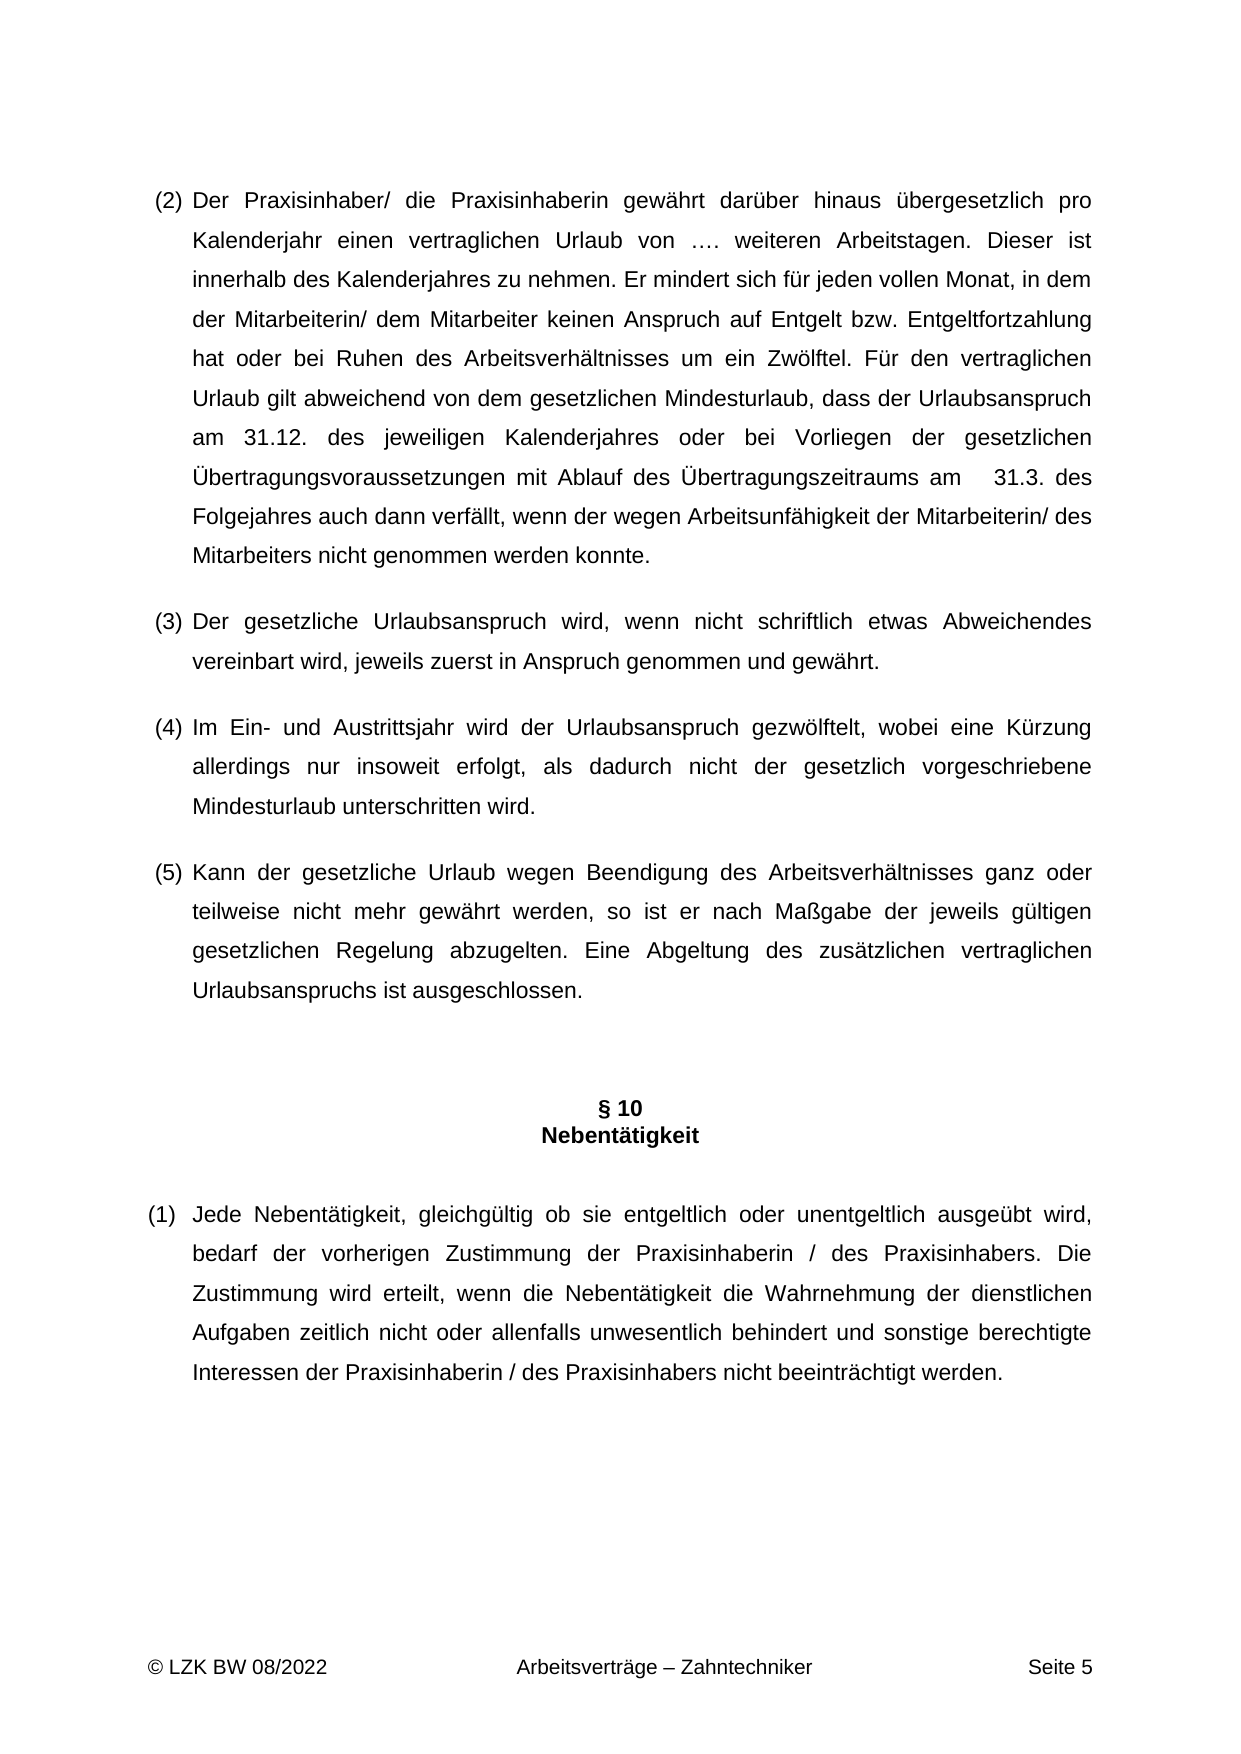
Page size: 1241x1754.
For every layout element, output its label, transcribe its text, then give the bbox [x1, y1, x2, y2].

text (1) Jede Nebentätigkeit, gleichgültig ob sie entgeltlich oder unentgeltlich ausgeübt wird, bedarf der vorherigen Zustimmung der Praxisinhaberin / des Praxisinhabers. Die Zustimmung wird erteilt, wenn die Nebentätigkeit die Wahrnehmung der dienstlichen Aufgaben zeitlich nicht oder allenfalls unwesentlich behindert und sonstige berechtigte Interessen der Praxisinhaberin / des Praxisinhabers nicht beeinträchtigt werden. [148, 1201, 1092, 1385]
list Im Ein- und Austrittsjahr wird der Urlaubsanspruch gezwölftelt, wobei eine Kürzung allerdings nur insoweit erfolgt, als dadurch nicht der gesetzlich vorgeschriebene Mindesturlaub unterschritten wird. [154, 714, 1092, 819]
text Nebentätigkeit [148, 1122, 1092, 1148]
list Der gesetzliche Urlaubsanspruch wird, wenn nicht schriftlich etwas Abweichendes vereinbart wird, jeweils zuerst in Anspruch genommen und gewährt. [154, 608, 1092, 674]
list Kann der gesetzliche Urlaub wegen Beendigung des Arbeitsverhältnisses ganz oder teilweise nicht mehr gewährt werden, so ist er nach Maßgabe der jeweils gültigen gesetzlichen Regelung abzugelten. Eine Abgeltung des zusätzlichen vertraglichen Urlaubsanspruchs ist ausgeschlossen. [154, 858, 1092, 1003]
text § 10 [148, 1095, 1092, 1122]
list Der Praxisinhaber/ die Praxisinhaberin gewährt darüber hinaus übergesetzlich pro Kalenderjahr einen vertraglichen Urlaub von …. weiteren Arbeitstagen. Dieser ist innerhalb des Kalenderjahres zu nehmen. Er mindert sich für jeden vollen Monat, in dem der Mitarbeiterin/ dem Mitarbeiter keinen Anspruch auf Entgelt bzw. Entgeltfortzahlung hat oder bei Ruhen des Arbeitsverhältnisses um ein Zwölftel. Für den vertraglichen Urlaub gilt abweichend von dem gesetzlichen Mindesturlaub, dass der Urlaubsanspruch am 31.12. des jeweiligen Kalenderjahres oder bei Vorliegen der gesetzlichen Übertragungsvoraussetzungen mit Ablauf des Übertragungszeitraums am 31.3. des Folgejahres auch dann verfällt, wenn der wegen Arbeitsunfähigkeit der Mitarbeiterin/ des Mitarbeiters nicht genommen werden konnte. [154, 187, 1092, 569]
